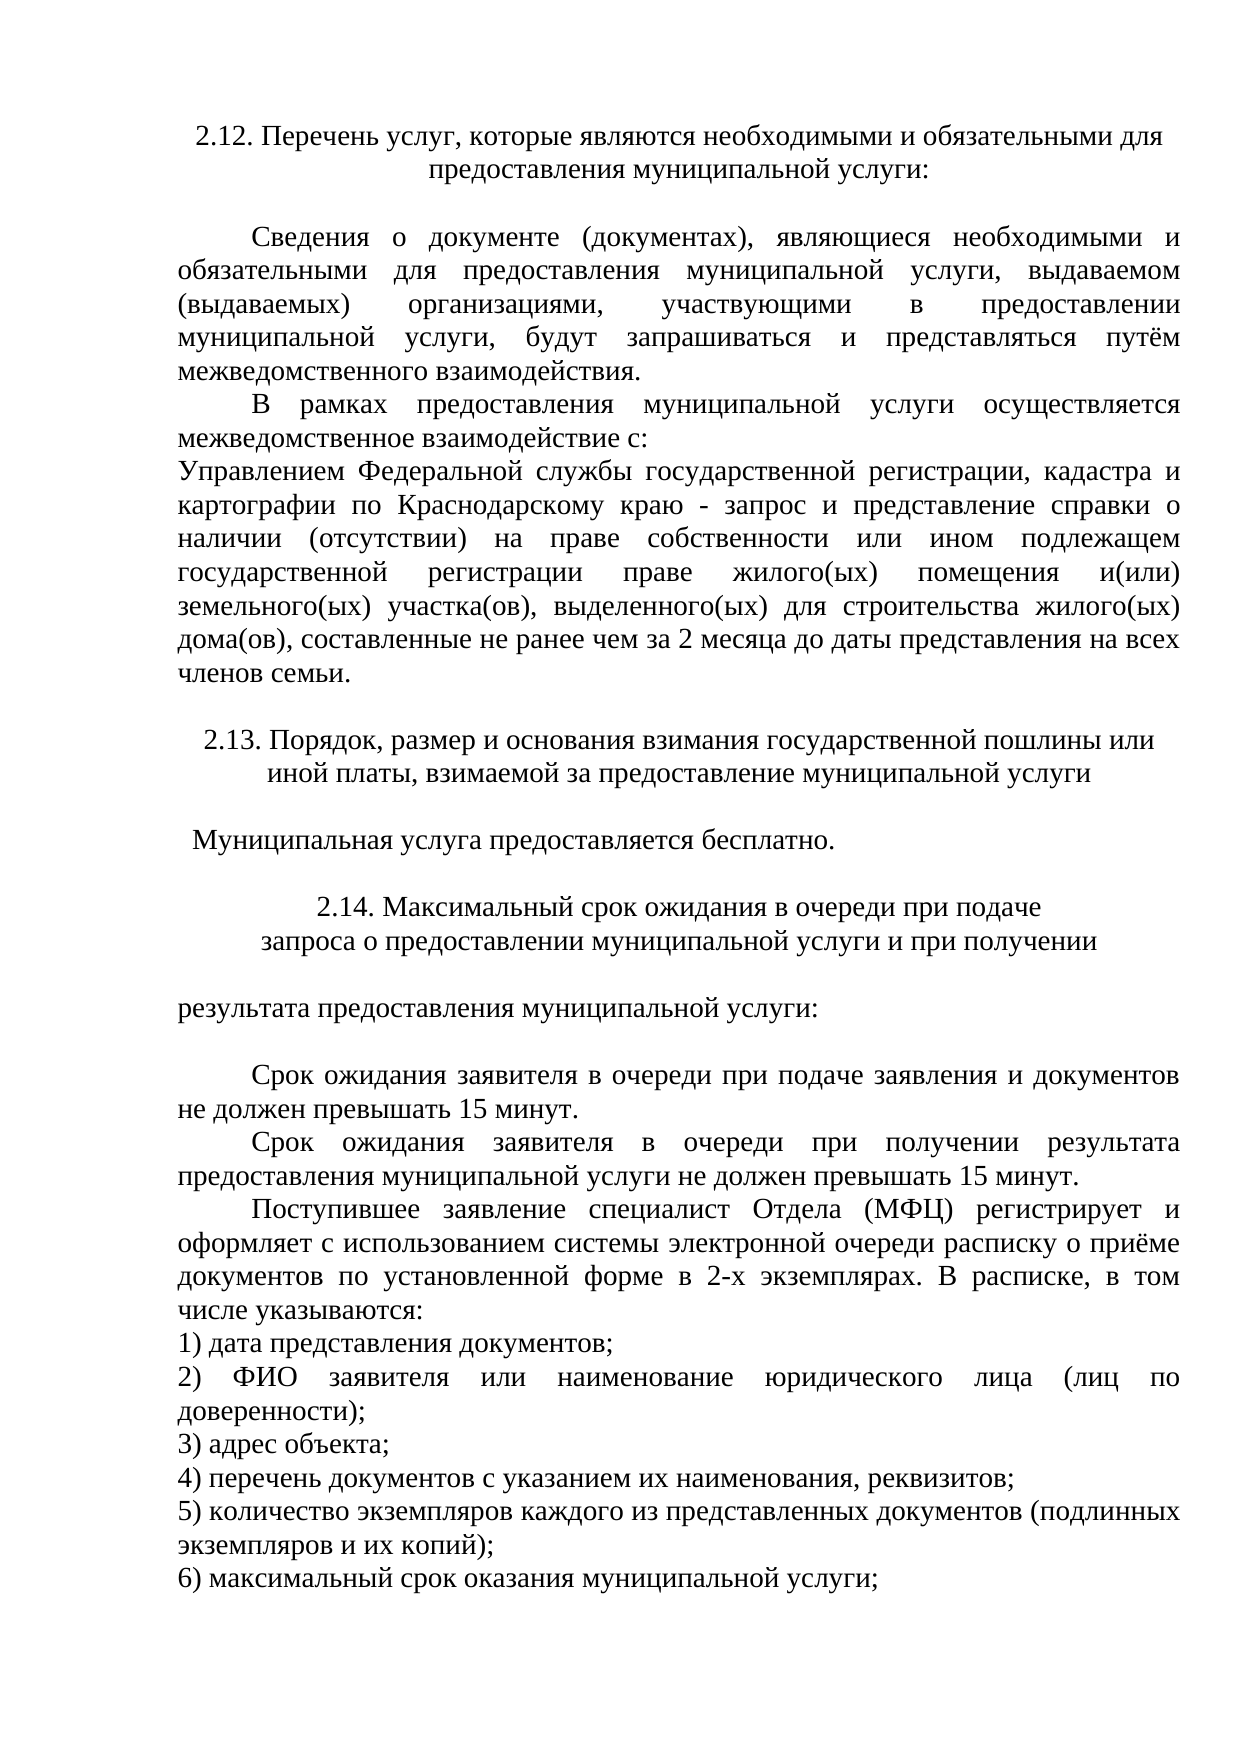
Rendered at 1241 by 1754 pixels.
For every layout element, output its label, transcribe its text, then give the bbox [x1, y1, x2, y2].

text 2.12. Перечень услуг, которые являются необходимыми и обязательными для предоставления муниципальной услуги: [177, 118, 1181, 185]
text Срок ожидания заявителя в очереди при получении результата предоставления муниципальной услуги не должен превышать 15 минут. [177, 1124, 1181, 1191]
text 1) дата представления документов; [177, 1326, 1181, 1359]
text В рамках предоставления муниципальной услуги осуществляется межведомственное взаимодействие с: [177, 386, 1181, 453]
text 6) максимальный срок оказания муниципальной услуги; [177, 1560, 1181, 1594]
text 4) перечень документов с указанием их наименования, реквизитов; [177, 1460, 1181, 1493]
text 5) количество экземпляров каждого из представленных документов (подлинных экземпляров и их копий); [177, 1493, 1181, 1560]
text 2) ФИО заявителя или наименование юридического лица (лиц по доверенности); [177, 1359, 1181, 1426]
text Поступившее заявление специалист Отдела (МФЦ) регистрирует и оформляет с использованием системы электронной очереди расписку о приёме документов по установленной форме в 2-х экземплярах. В расписке, в том числе указываются: [177, 1191, 1181, 1326]
text результата предоставления муниципальной услуги: [177, 990, 1181, 1024]
text Сведения о документе (документах), являющиеся необходимыми и обязательными для предоставления муниципальной услуги, выдаваемом (выдаваемых) организациями, участвующими в предоставлении муниципальной услуги, будут запрашиваться и представляться путём межведомственного взаимодействия. [177, 219, 1181, 386]
text 2.14. Максимальный срок ожидания в очереди при подаче [177, 889, 1181, 923]
text Управлением Федеральной службы государственной регистрации, кадастра и картографии по Краснодарскому краю - запрос и представление справки о наличии (отсутствии) на праве собственности или ином подлежащем государственной регистрации праве жилого(ых) помещения и(или) земельного(ых) участка(ов), выделенного(ых) для строительства жилого(ых) дома(ов), составленные не ранее чем за 2 месяца до даты представления на всех членов семьи. [177, 453, 1181, 688]
text Срок ожидания заявителя в очереди при подаче заявления и документов не должен превышать 15 минут. [177, 1057, 1181, 1124]
text 2.13. Порядок, размер и основания взимания государственной пошлины или иной платы, взимаемой за предоставление муниципальной услуги [177, 722, 1181, 789]
text запроса о предоставлении муниципальной услуги и при получении [177, 923, 1181, 957]
text Муниципальная услуга предоставляется бесплатно. [177, 822, 1181, 856]
text 3) адрес объекта; [177, 1426, 1181, 1460]
